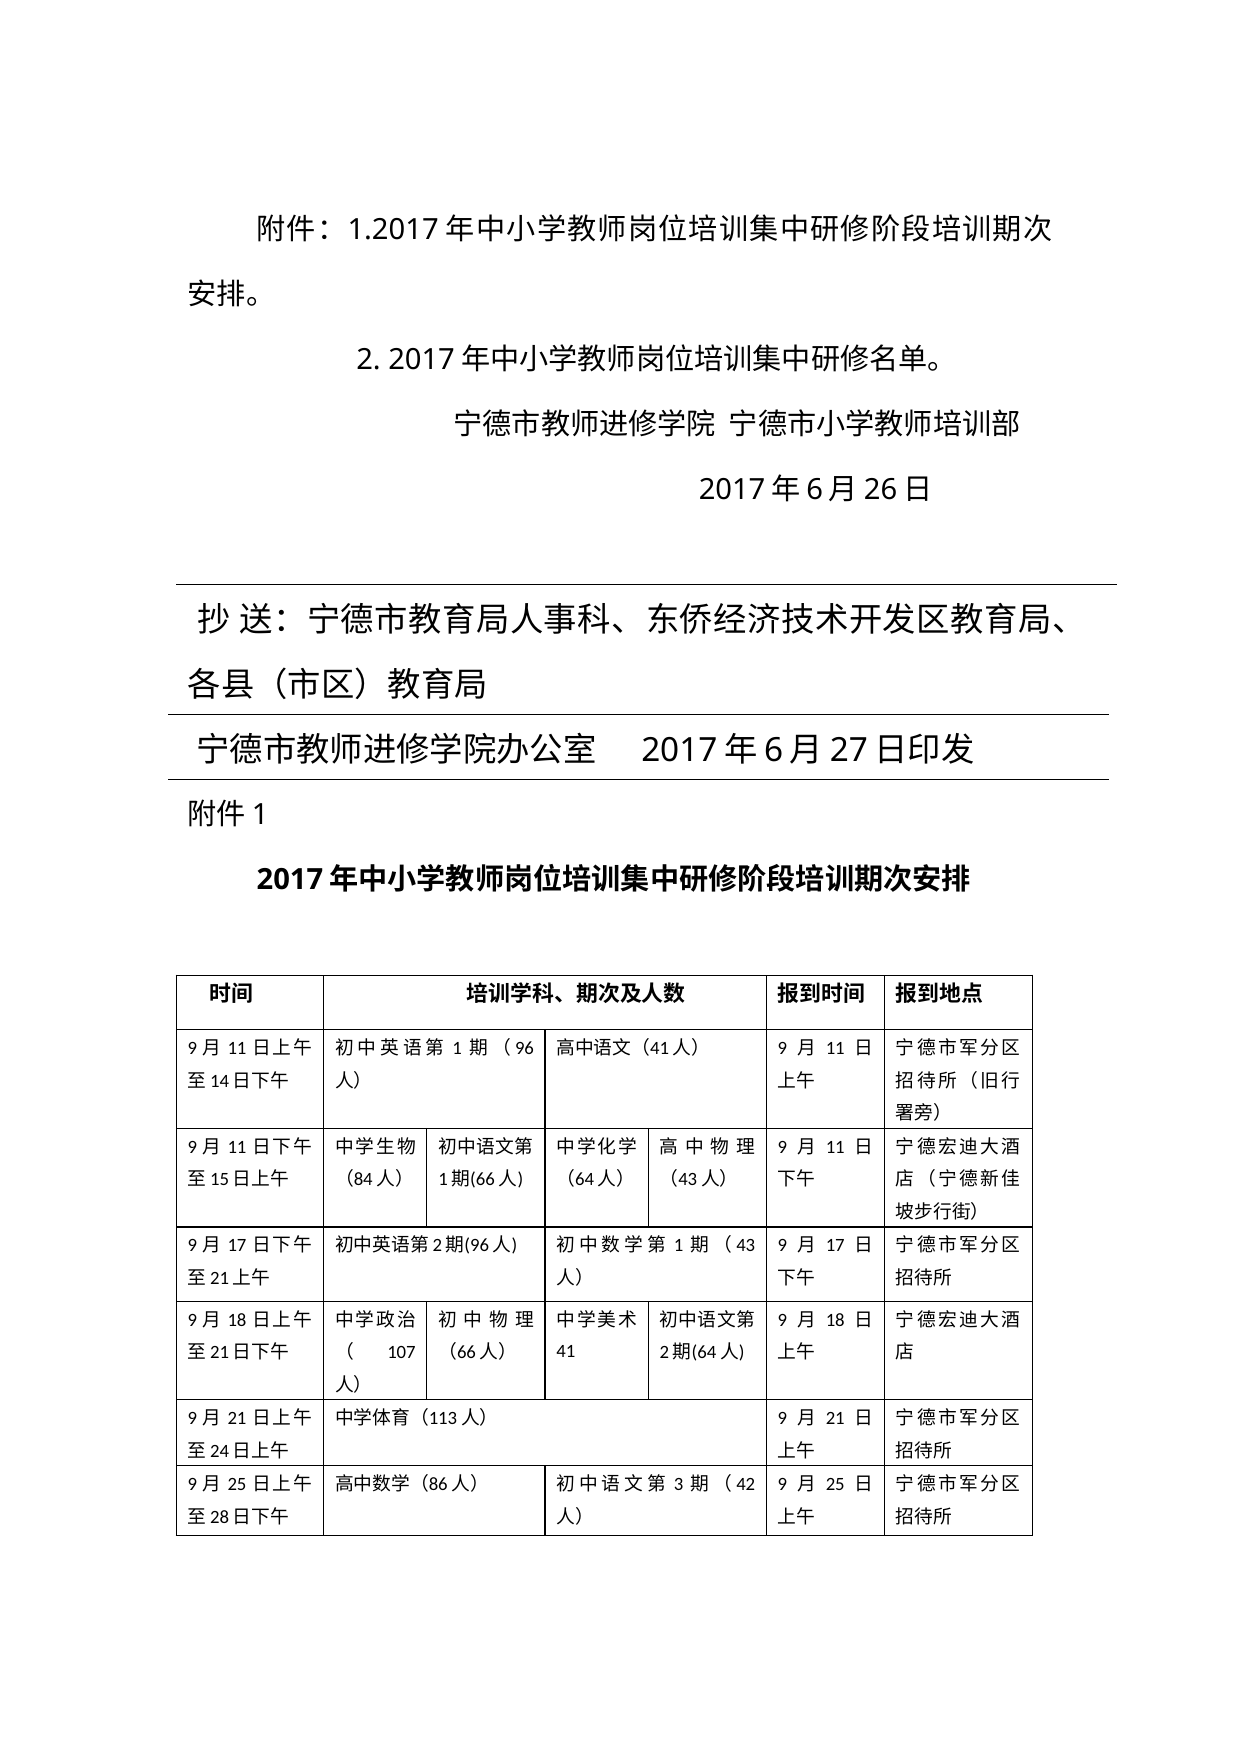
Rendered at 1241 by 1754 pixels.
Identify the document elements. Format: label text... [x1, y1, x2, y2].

table_cell 上午至28日下午 [177, 1466, 323, 1535]
text 宁德市教师进修学院办公室 印发 [187, 715, 1053, 779]
table_cell 上午 [767, 1400, 884, 1465]
table_cell 下午 [767, 1228, 884, 1301]
table_cell 高中数学（86人） [324, 1466, 544, 1535]
text 附件1 [187, 780, 1053, 844]
table_cell 上午 [767, 1302, 884, 1399]
table_cell 宁德宏迪大酒店 [885, 1302, 1032, 1399]
table_cell 中学化学（64人） [546, 1129, 648, 1226]
table_cell 下午至21上午 [177, 1228, 323, 1301]
table_cell 初中数学第1期（43人） [546, 1228, 766, 1301]
text 附件：1.2017年中小学教师岗位培训集中研修阶段培训期次安排。 [187, 194, 1053, 324]
table_cell 宁德市军分区招待所 [885, 1466, 1032, 1535]
table_cell 宁德市军分区招待所 [885, 1400, 1032, 1465]
text 宁德市教师进修学院 宁德市小学教师培训部 [187, 389, 1053, 454]
table_cell 初中英语第2期(96人) [324, 1228, 544, 1301]
table_header 时间 [177, 976, 323, 1029]
table_header 报到时间 [767, 976, 884, 1029]
table_cell 高中语文（41人） [546, 1030, 766, 1128]
text 2017年中小学教师岗位培训集中研修阶段培训期次安排 [187, 844, 1053, 909]
table_cell 中学美术41 [546, 1302, 648, 1399]
table_cell 高中物理（43人） [649, 1129, 766, 1226]
table_cell 上午至14日下午 [177, 1030, 323, 1128]
table_cell 宁德市军分区招待所 [885, 1228, 1032, 1301]
table_cell 初中语文第2期(64人) [649, 1302, 766, 1399]
table_cell 中学政治（107人） [324, 1302, 426, 1399]
table_cell 初中物理（66人） [427, 1302, 544, 1399]
table_cell 初中英语第1期（96人） [324, 1030, 544, 1128]
table_header 报到地点 [885, 976, 1032, 1029]
table_cell 下午至15日上午 [177, 1129, 323, 1226]
table_cell 下午 [767, 1129, 884, 1226]
table_cell 中学体育（113人） [324, 1400, 766, 1465]
table_cell 初中语文第3期（42人） [546, 1466, 766, 1535]
table_cell 宁德市军分区招待所（旧行署旁） [885, 1030, 1032, 1128]
table_cell 上午至21日下午 [177, 1302, 323, 1399]
table_cell 上午 [767, 1466, 884, 1535]
table_header 培训学科、期次及人数 [324, 976, 766, 1029]
text 抄 送：宁德市教育局人事科、东侨经济技术开发区教育局、各县（市区）教育局 [187, 585, 1053, 714]
table_cell 宁德宏迪大酒店（宁德新佳坡步行街） [885, 1129, 1032, 1226]
table_cell 初中语文第1期(66人) [427, 1129, 544, 1226]
table_cell 中学生物（84人） [324, 1129, 426, 1226]
table_cell 上午至24日上午 [177, 1400, 323, 1465]
table_cell 上午 [767, 1030, 884, 1128]
text 2. 2017年中小学教师岗位培训集中研修名单。 [187, 324, 1053, 389]
